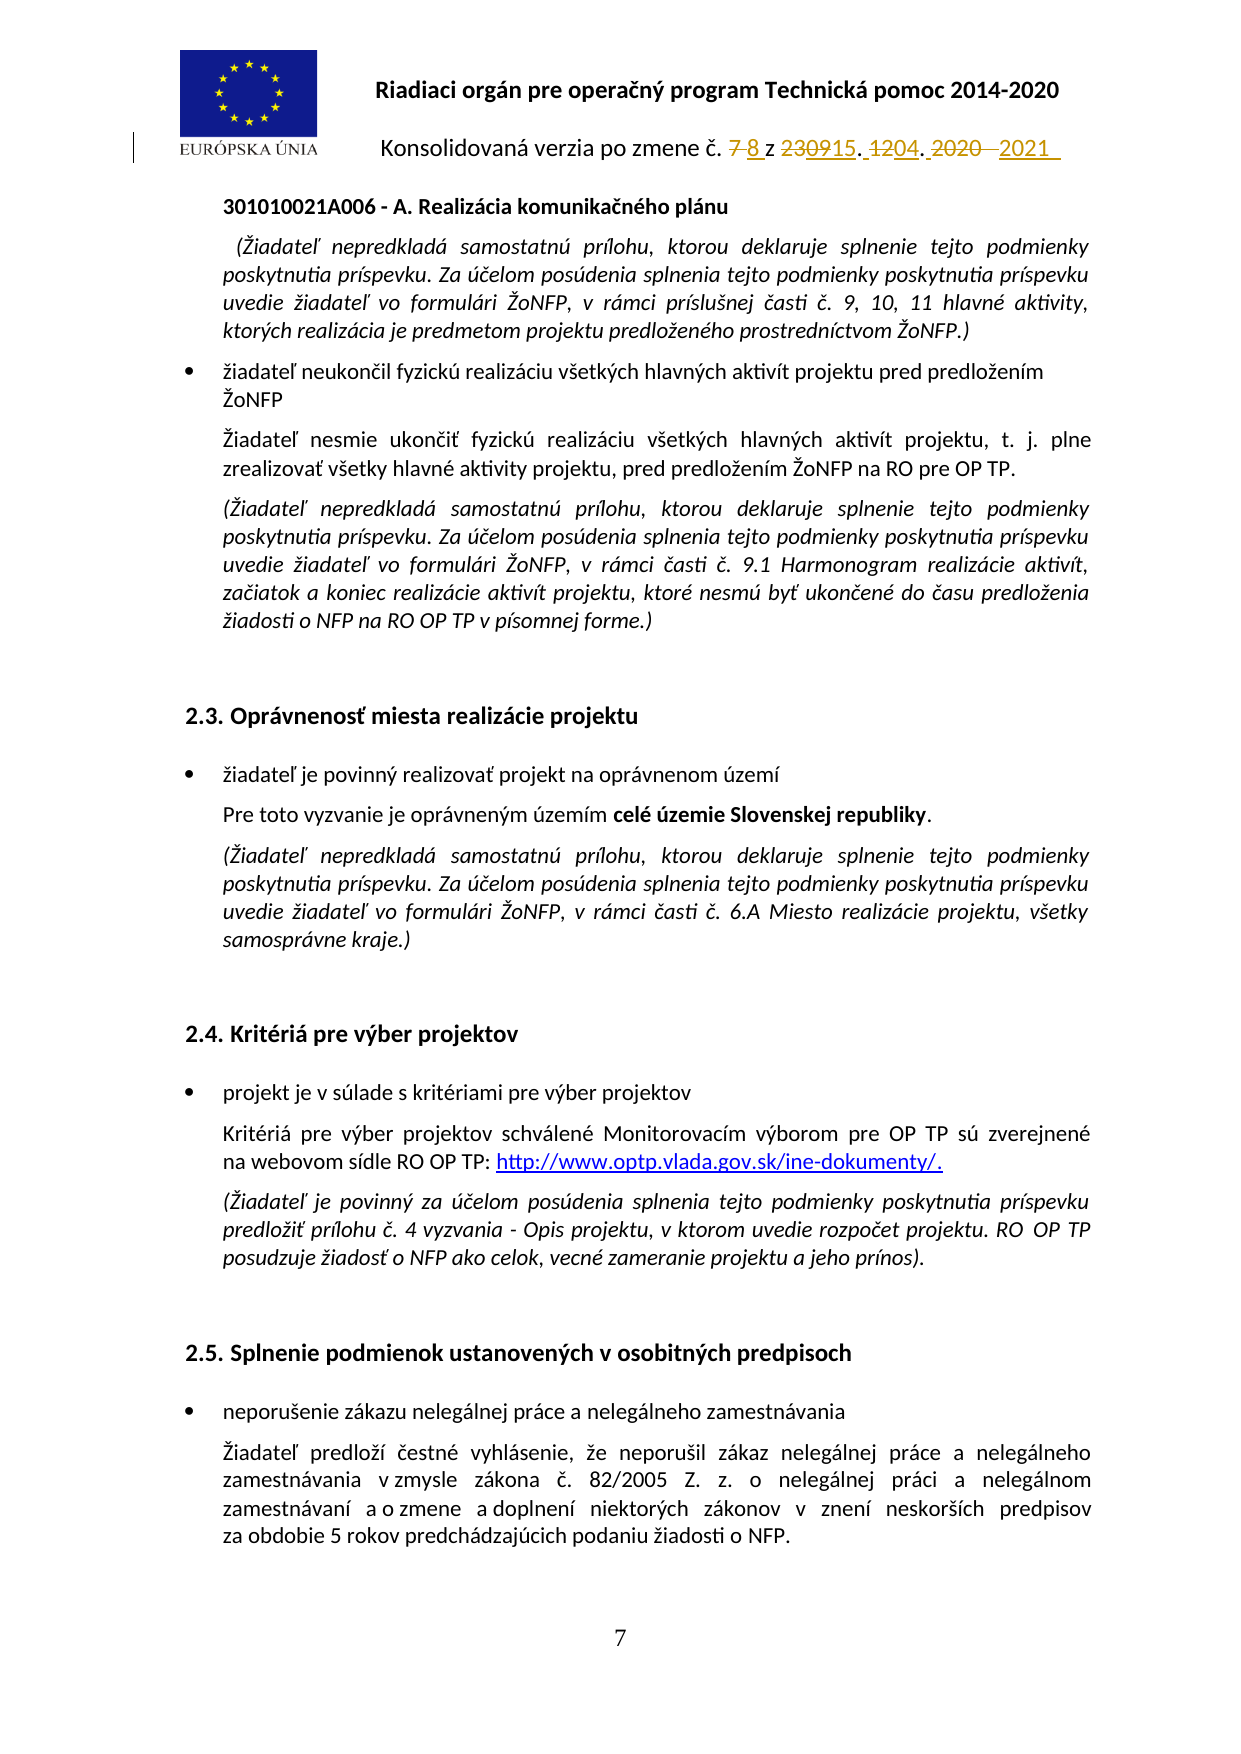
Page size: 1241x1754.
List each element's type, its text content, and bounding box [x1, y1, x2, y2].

list neporušenie zákazu nelegálnej práce a nelegálneho zamestnávania [185, 1397, 1093, 1425]
list žiadateľ je povinný realizovať projekt na oprávnenom území [185, 760, 1093, 788]
list Pre toto vyzvanie je oprávneným územím celé územie Slovenskej republiky. [223, 800, 1093, 828]
list Kritériá pre výber projektov schválené Monitorovacím výborom pre OP TP sú zverejnené na webovom sídle RO OP TP: http://www.optp.vlada.gov.sk/ine-dokumenty/. [223, 1119, 1093, 1175]
list projekt je v súlade s kritériami pre výber projektov [185, 1078, 1093, 1106]
list (Žiadateľ nepredkladá samostatnú prílohu, ktorou deklaruje splnenie tejto podmienky poskytnutia príspevku. Za účelom posúdenia splnenia tejto podmienky poskytnutia príspevku uvedie žiadateľ vo formulári ŽoNFP, v rámci časti č. 6.A Miesto realizácie projektu, všetky samosprávne kraje.) [223, 841, 1093, 953]
list 301010021A006 - A. Realizácia komunikačného plánu [223, 192, 1093, 220]
list (Žiadateľ je povinný za účelom posúdenia splnenia tejto podmienky poskytnutia príspevku predložiť prílohu č. 4 vyzvania - Opis projektu, v ktorom uvedie rozpočet projektu. RO OP TP posudzuje žiadosť o NFP ako celok, vecné zameranie projektu a jeho prínos). [223, 1187, 1093, 1272]
list Kritériá pre výber projektov [185, 1018, 1093, 1049]
list (Žiadateľ nepredkladá samostatnú prílohu, ktorou deklaruje splnenie tejto podmienky poskytnutia príspevku. Za účelom posúdenia splnenia tejto podmienky poskytnutia príspevku uvedie žiadateľ vo formulári ŽoNFP, v rámci časti č. 9.1 Harmonogram realizácie aktivít, začiatok a koniec realizácie aktivít projektu, ktoré nesmú byť ukončené do času predloženia žiadosti o NFP na RO OP TP v písomnej forme.) [223, 494, 1093, 634]
list (Žiadateľ nepredkladá samostatnú prílohu, ktorou deklaruje splnenie tejto podmienky poskytnutia príspevku. Za účelom posúdenia splnenia tejto podmienky poskytnutia príspevku uvedie žiadateľ vo formulári ŽoNFP, v rámci príslušnej časti č. 9, 10, 11 hlavné aktivity, ktorých realizácia je predmetom projektu predloženého prostredníctvom ŽoNFP.) [223, 232, 1093, 344]
list žiadateľ neukončil fyzickú realizáciu všetkých hlavných aktivít projektu pred predložením ŽoNFP [185, 357, 1093, 413]
list Splnenie podmienok ustanovených v osobitných predpisoch [185, 1337, 1093, 1368]
list Žiadateľ predloží čestné vyhlásenie, že neporušil zákaz nelegálnej práce a nelegálneho zamestnávania v zmysle zákona č. 82/2005 Z. z. o nelegálnej práci a nelegálnom zamestnávaní a o zmene a doplnení niektorých zákonov v znení neskorších predpisov za obdobie 5 rokov predchádzajúcich podaniu žiadosti o NFP. [223, 1438, 1093, 1550]
list Oprávnenosť miesta realizácie projektu [185, 700, 1093, 730]
list Žiadateľ nesmie ukončiť fyzickú realizáciu všetkých hlavných aktivít projektu, t. j. plne zrealizovať všetky hlavné aktivity projektu, pred predložením ŽoNFP na RO pre OP TP. [223, 426, 1093, 482]
picture [179, 50, 318, 155]
